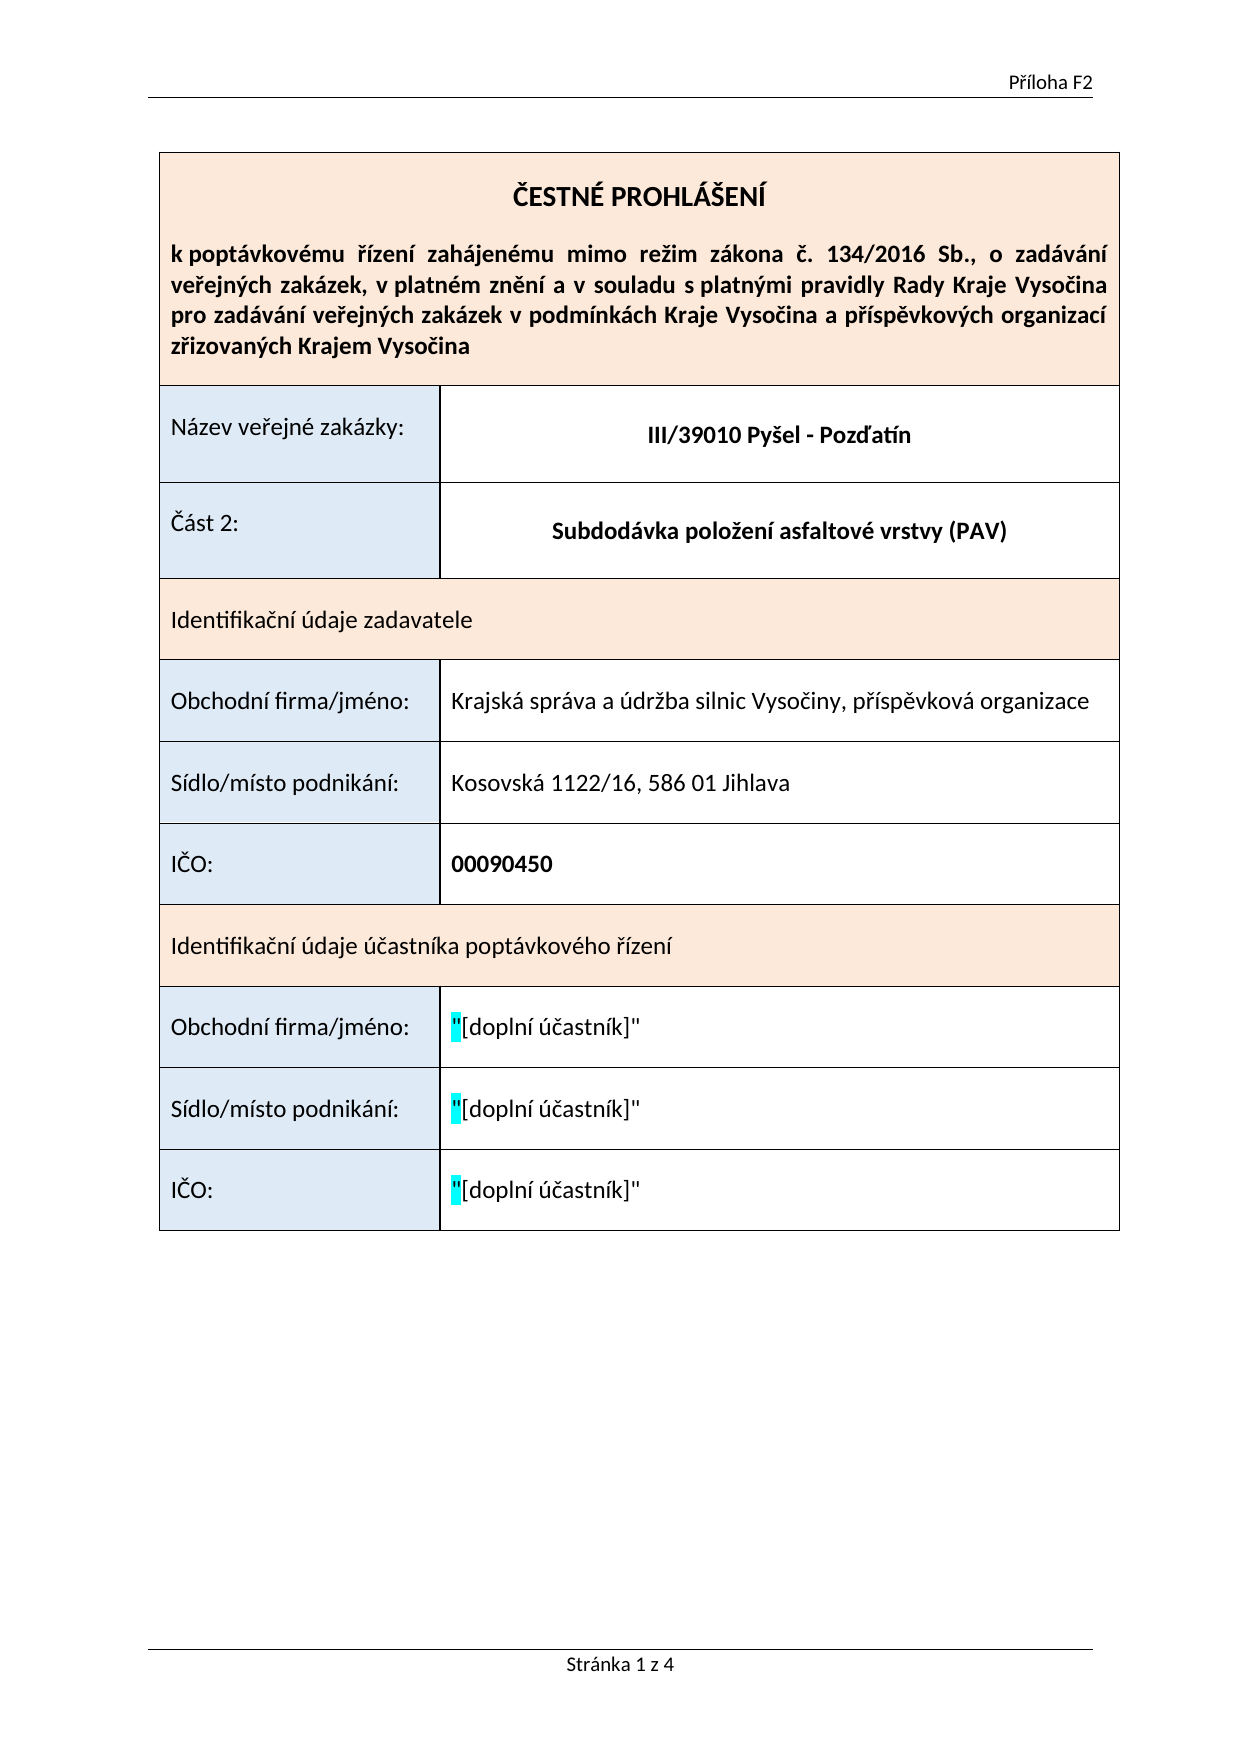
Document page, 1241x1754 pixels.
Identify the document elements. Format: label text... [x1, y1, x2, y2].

table_cell Obchodní firma/jméno: [160, 660, 439, 741]
table_cell [441, 1150, 1119, 1230]
table_cell Část 2: [160, 483, 439, 578]
table_cell Sídlo/místo podnikání: [160, 742, 439, 822]
table_cell Obchodní firma/jméno: [160, 987, 439, 1067]
table_cell Identifikační údaje účastníka poptávkového řízení [160, 905, 1119, 986]
table_cell III/39010 Pyšel - Pozďatín [441, 386, 1119, 482]
table_cell [441, 987, 1119, 1067]
table_cell Kosovská 1122/16, 586 01 Jihlava [441, 742, 1119, 822]
table_cell Název veřejné zakázky: [160, 386, 439, 482]
table_cell Identifikační údaje zadavatele [160, 579, 1119, 659]
table_cell 00090450 [441, 824, 1119, 904]
table_cell Krajská správa a údržba silnic Vysočiny, příspěvková organizace [441, 660, 1119, 741]
table_header ČESTNÉ PROHLÁŠENÍ k poptávkovému řízení zahájenému mimo režim zákona č. 134/2016 Sb., o zadávání veřejných zakázek, v platném znění a v souladu s platnými pravidly Rady Kraje Vysočina pro zadávání veřejných zakázek v podmínkách Kraje Vysočina a příspěvkových organizací zřizovaných Krajem Vysočina [160, 153, 1119, 385]
table_cell Sídlo/místo podnikání: [160, 1068, 439, 1149]
table_cell IČO: [160, 824, 439, 904]
table_cell Subdodávka položení asfaltové vrstvy (PAV) [441, 483, 1119, 578]
table_cell IČO: [160, 1150, 439, 1230]
table_cell [441, 1068, 1119, 1149]
